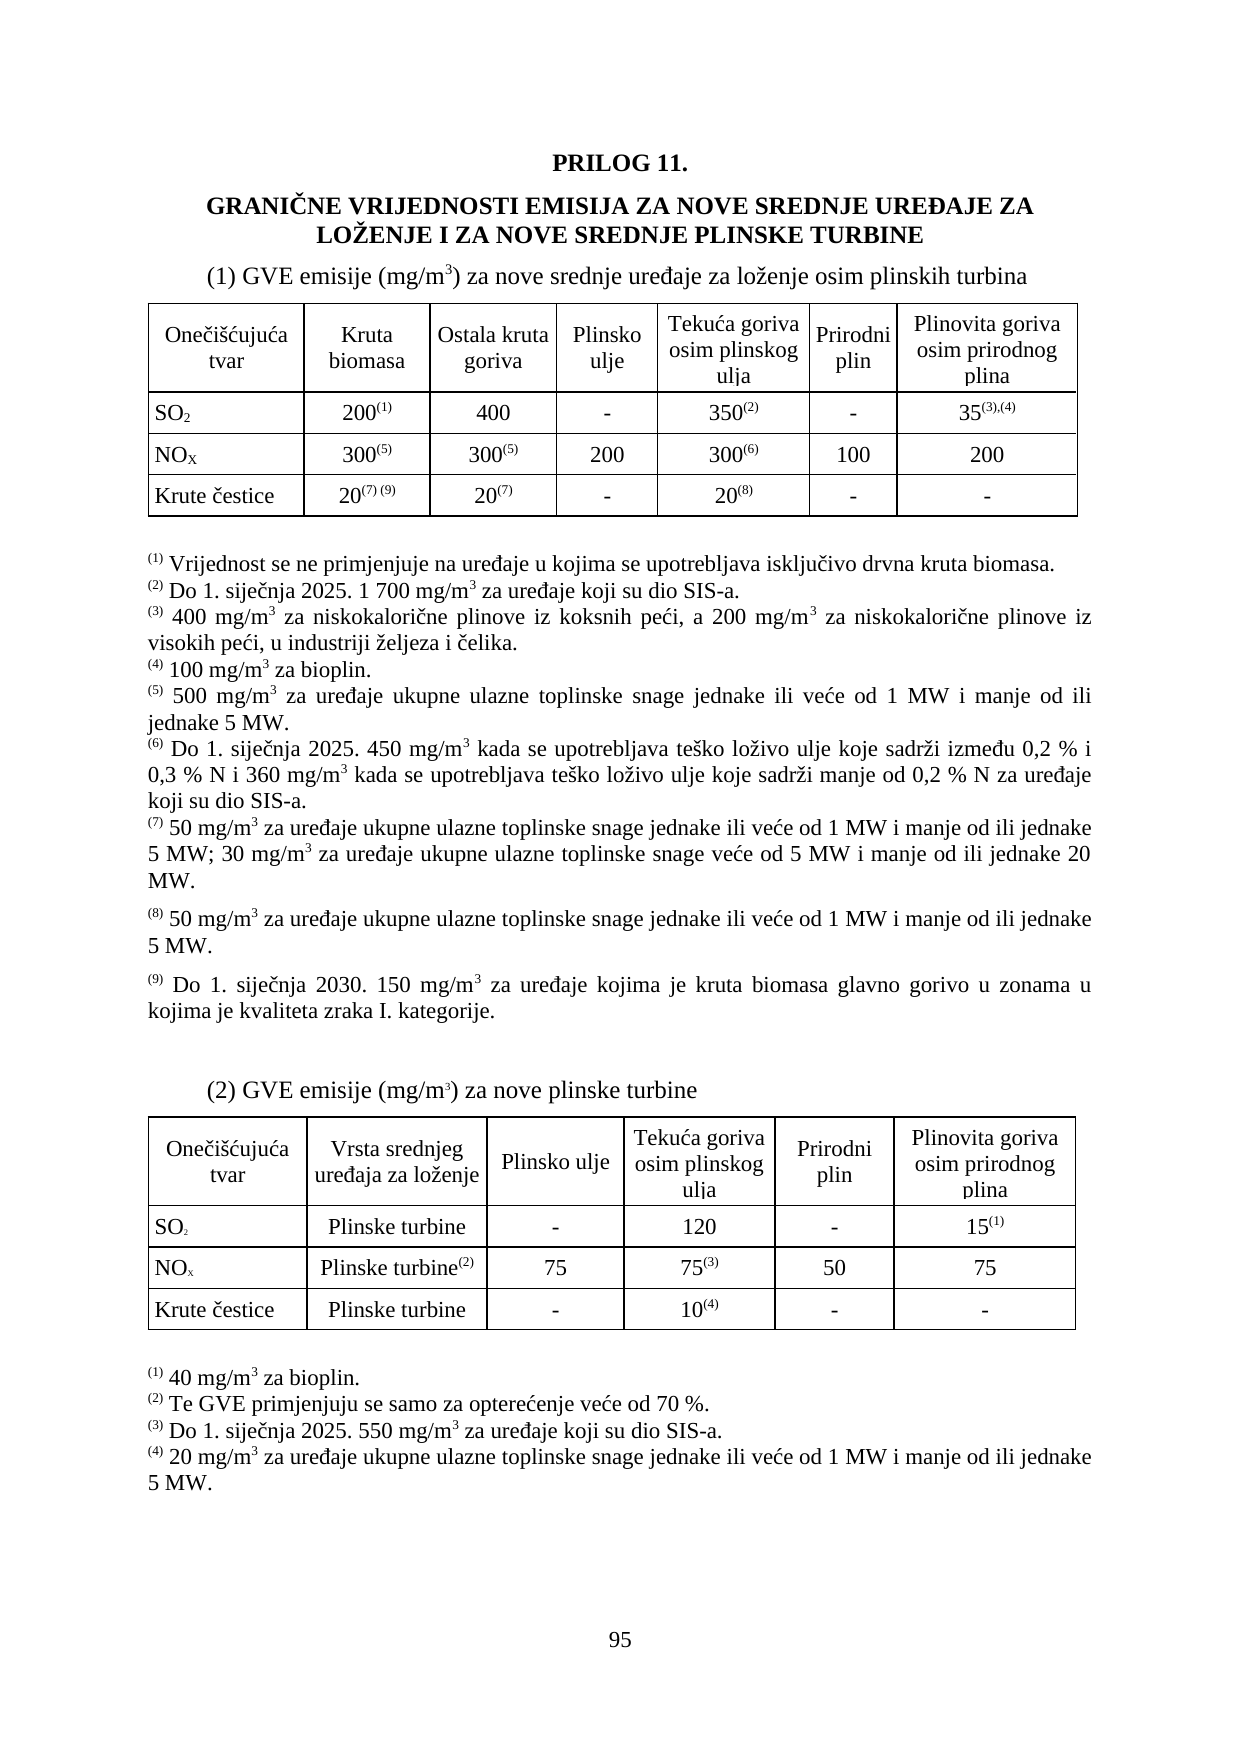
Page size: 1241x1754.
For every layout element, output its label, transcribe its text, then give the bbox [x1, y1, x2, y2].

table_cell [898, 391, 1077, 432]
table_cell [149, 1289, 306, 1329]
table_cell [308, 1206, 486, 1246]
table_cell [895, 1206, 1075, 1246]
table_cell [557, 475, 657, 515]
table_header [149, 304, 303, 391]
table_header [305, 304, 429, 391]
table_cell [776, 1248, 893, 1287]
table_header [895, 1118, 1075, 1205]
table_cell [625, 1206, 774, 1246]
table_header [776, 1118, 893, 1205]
text (2) GVE emisije (mg/m3) za nove plinske turbine [148, 1075, 1093, 1103]
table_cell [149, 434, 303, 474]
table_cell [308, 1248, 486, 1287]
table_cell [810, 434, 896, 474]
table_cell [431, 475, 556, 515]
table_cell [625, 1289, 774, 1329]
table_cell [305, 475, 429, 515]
text (4) 100 mg/m3 za bioplin. [148, 656, 1093, 682]
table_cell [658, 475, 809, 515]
text (5) 500 mg/m3 za uređaje ukupne ulazne toplinske snage jednake ili veće od 1 MW i manje od ili jednake 5 MW. [148, 682, 1093, 735]
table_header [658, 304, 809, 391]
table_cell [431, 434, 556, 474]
text (2) Do 1. siječnja 2025. 1 700 mg/m3 za uređaje koji su dio SIS-a. [148, 577, 1093, 603]
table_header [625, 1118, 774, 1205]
text (4) 20 mg/m3 za uređaje ukupne ulazne toplinske snage jednake ili veće od 1 MW i manje od ili jednake 5 MW. [148, 1443, 1093, 1496]
text (2) Te GVE primjenjuju se samo za opterećenje veće od 70 %. [148, 1390, 1093, 1417]
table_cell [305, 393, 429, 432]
text (3) Do 1. siječnja 2025. 550 mg/m3 za uređaje koji su dio SIS-a. [148, 1417, 1093, 1443]
subtitle PRILOG 11. [148, 148, 1093, 176]
text (3) 400 mg/m3 za niskokalorične plinove iz koksnih peći, a 200 mg/m3 za niskokalorične plinove iz visokih peći, u industriji željeza i čelika. [148, 603, 1093, 656]
text (6) Do 1. siječnja 2025. 450 mg/m3 kada se upotrebljava teško loživo ulje koje sadrži između 0,2 % i 0,3 % N i 360 mg/m3 kada se upotrebljava teško loživo ulje koje sadrži manje od 0,2 % N za uređaje koji su dio SIS-a. [148, 735, 1093, 814]
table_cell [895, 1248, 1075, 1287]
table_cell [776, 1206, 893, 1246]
text GRANIČNE VRIJEDNOSTI EMISIJA ZA NOVE SREDNJE UREĐAJE ZA LOŽENJE I ZA NOVE SREDNJE PLINSKE TURBINE [148, 191, 1093, 249]
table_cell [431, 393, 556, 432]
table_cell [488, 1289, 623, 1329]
text (1) Vrijednost se ne primjenjuje na uređaje u kojima se upotrebljava isključivo drvna kruta biomasa. [148, 550, 1093, 577]
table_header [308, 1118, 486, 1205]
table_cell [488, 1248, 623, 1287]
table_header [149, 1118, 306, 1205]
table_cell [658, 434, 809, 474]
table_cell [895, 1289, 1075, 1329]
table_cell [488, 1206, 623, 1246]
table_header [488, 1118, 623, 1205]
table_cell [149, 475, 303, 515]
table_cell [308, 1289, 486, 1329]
text (8) 50 mg/m3 za uređaje ukupne ulazne toplinske snage jednake ili veće od 1 MW i manje od ili jednake 5 MW. [148, 906, 1093, 958]
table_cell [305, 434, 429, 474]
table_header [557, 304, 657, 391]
text (1) GVE emisije (mg/m3) za nove srednje uređaje za loženje osim plinskih turbina [148, 261, 1093, 290]
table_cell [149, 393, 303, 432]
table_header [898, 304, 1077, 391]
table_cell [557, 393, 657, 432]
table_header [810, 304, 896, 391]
text (1) 40 mg/m3 za bioplin. [148, 1364, 1093, 1390]
text (9) Do 1. siječnja 2030. 150 mg/m3 za uređaje kojima je kruta biomasa glavno gorivo u zonama u kojima je kvaliteta zraka I. kategorije. [148, 971, 1093, 1023]
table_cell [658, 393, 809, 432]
text (7) 50 mg/m3 za uređaje ukupne ulazne toplinske snage jednake ili veće od 1 MW i manje od ili jednake 5 MW; 30 mg/m3 za uređaje ukupne ulazne toplinske snage veće od 5 MW i manje od ili jednake 20 MW. [148, 814, 1093, 893]
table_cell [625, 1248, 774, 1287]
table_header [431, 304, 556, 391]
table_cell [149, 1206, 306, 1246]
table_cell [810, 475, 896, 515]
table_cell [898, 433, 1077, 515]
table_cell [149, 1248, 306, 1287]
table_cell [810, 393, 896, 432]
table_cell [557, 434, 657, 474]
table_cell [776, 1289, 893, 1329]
